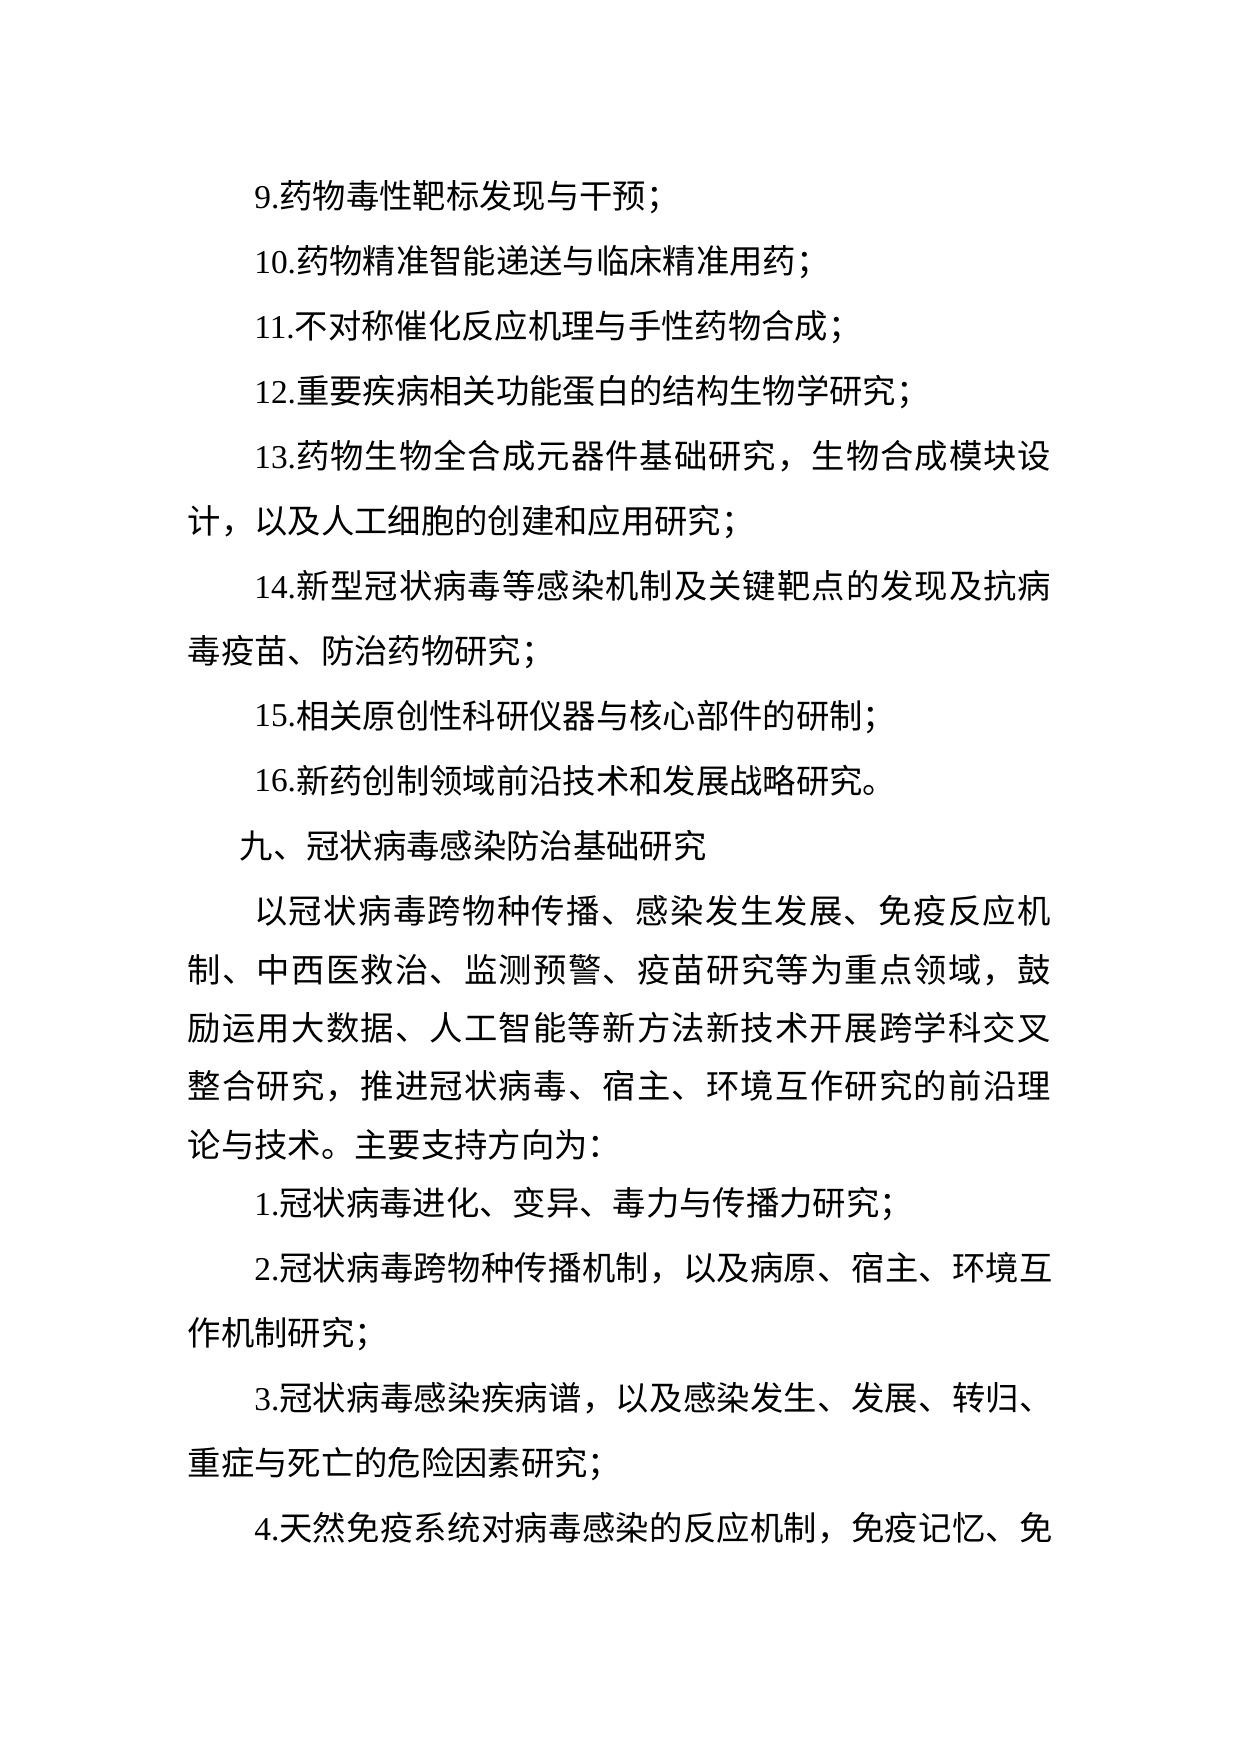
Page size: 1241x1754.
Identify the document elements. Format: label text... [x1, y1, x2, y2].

list 药物精准智能递送与临床精准用药； [187, 227, 1053, 292]
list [187, 1494, 1053, 1559]
list 冠状病毒进化、变异、毒力与传播力研究； [187, 1169, 1053, 1234]
list 新型冠状病毒等感染机制及关键靶点的发现及抗病毒疫苗、防治药物研究； [187, 552, 1053, 682]
list 不对称催化反应机理与手性药物合成； [187, 292, 1053, 357]
list 重要疾病相关功能蛋白的结构生物学研究； [187, 357, 1053, 422]
list 冠状病毒感染疾病谱，以及感染发生、发展、转归、重症与死亡的危险因素研究； [187, 1364, 1053, 1494]
text 以冠状病毒跨物种传播、感染发生发展、免疫反应机制、中西医救治、监测预警、疫苗研究等为重点领域，鼓励运用大数据、人工智能等新方法新技术开展跨学科交叉整合研究，推进冠状病毒、宿主、环境互作研究的前沿理论与技术。主要支持方向为： [187, 877, 1053, 1169]
list 相关原创性科研仪器与核心部件的研制； [187, 682, 1053, 747]
text 九、冠状病毒感染防治基础研究 [187, 812, 1053, 877]
list 药物生物全合成元器件基础研究，生物合成模块设计，以及人工细胞的创建和应用研究； [187, 422, 1053, 552]
list 冠状病毒跨物种传播机制，以及病原、宿主、环境互作机制研究； [187, 1234, 1053, 1364]
list 药物毒性靶标发现与干预； [187, 162, 1053, 227]
list 新药创制领域前沿技术和发展战略研究。 [187, 747, 1053, 812]
